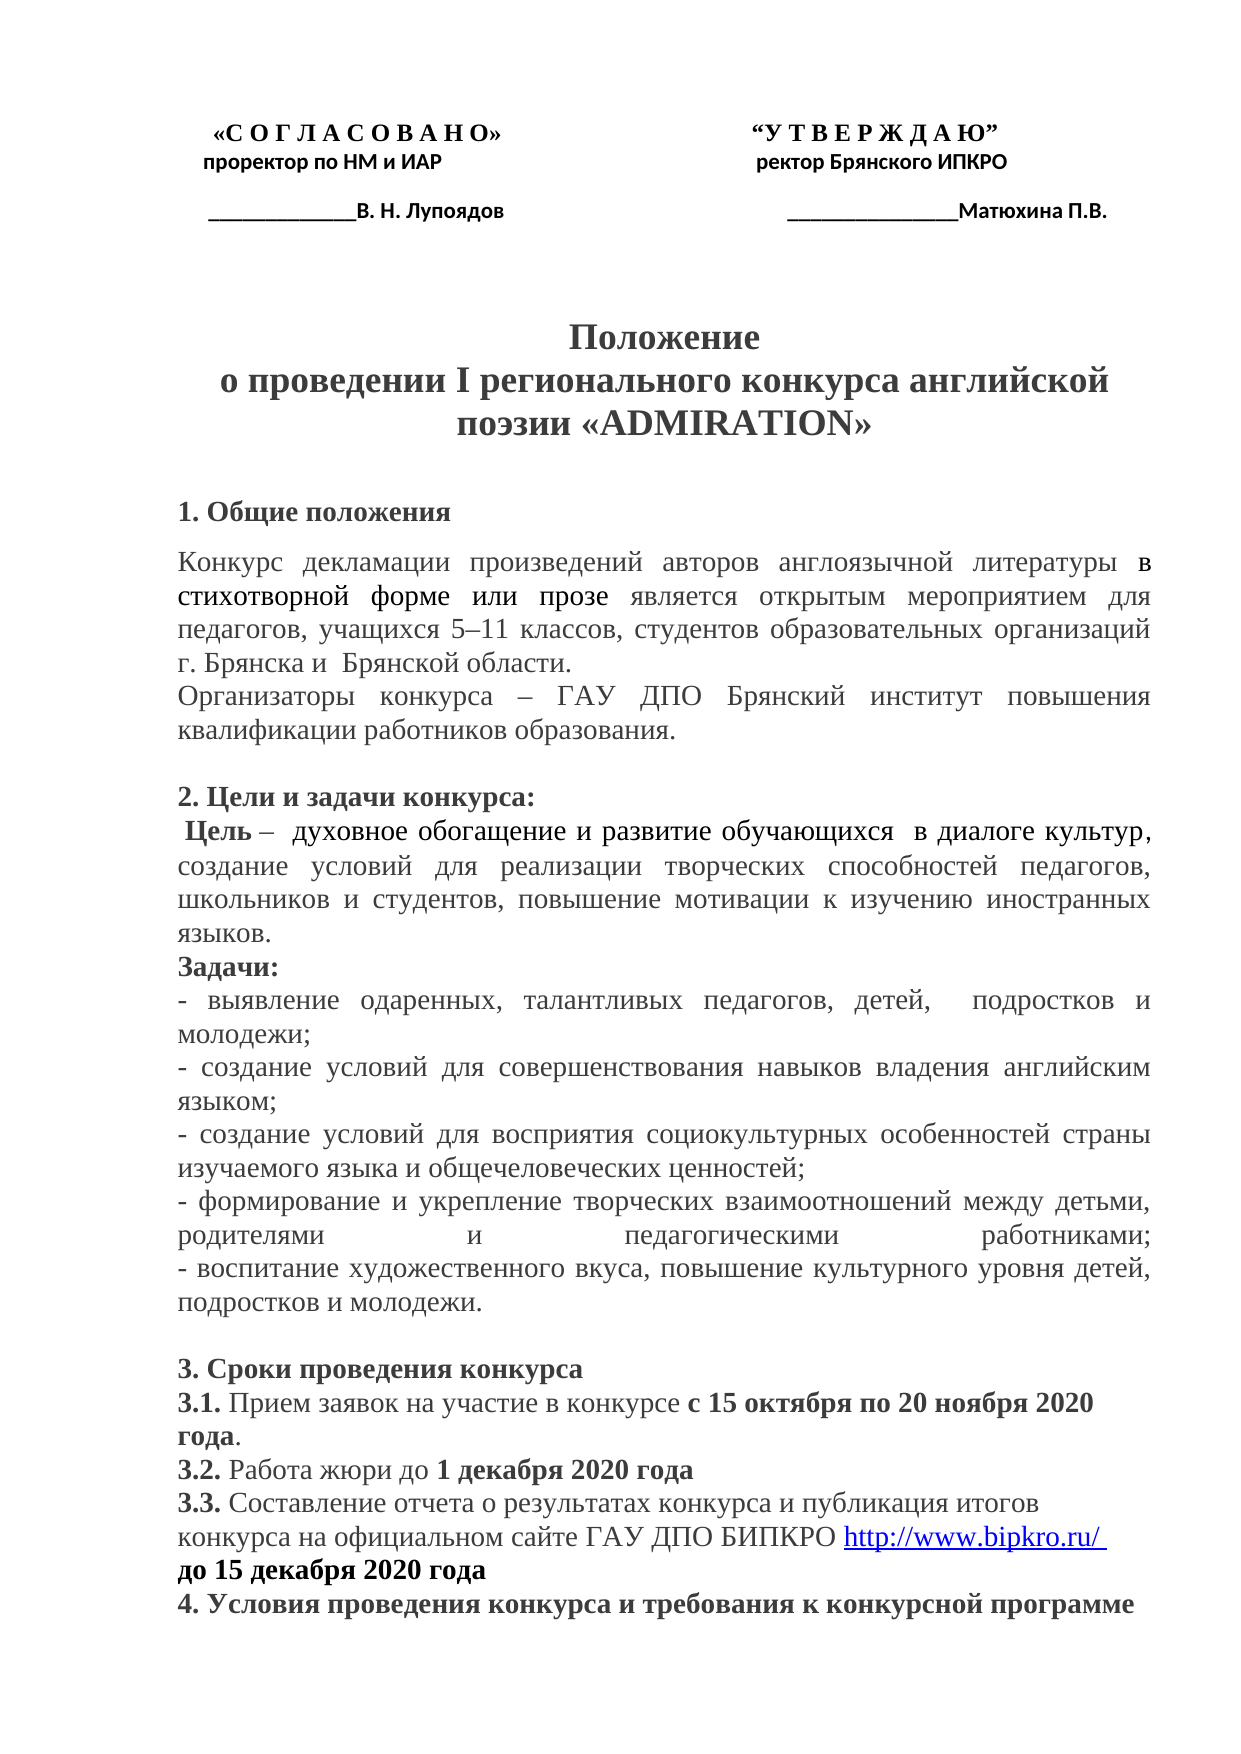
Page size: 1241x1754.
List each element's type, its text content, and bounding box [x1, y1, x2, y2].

text о проведении I регионального конкурса английской поэзии «ADMIRATION» [177, 357, 1152, 443]
text 3. Сроки проведения конкурса [177, 1351, 1152, 1385]
text до 15 декабря 2020 года [177, 1552, 1152, 1586]
text - выявление одаренных, талантливых педагогов, детей, подростков и молодежи; [177, 982, 1152, 1049]
text проректор по НМ и ИАР ректор Брянского ИПКРО [177, 147, 1152, 175]
text «С О Г Л А С О В А Н О» “У Т В Е Р Ж Д А Ю” [177, 118, 1152, 147]
text Конкурс декламации произведений авторов англоязычной литературы в стихотворной форме или прозе является открытым мероприятием для педагогов, учащихся 5–11 классов, студентов образовательных организаций г. Брянска и Брянской области. [177, 544, 1152, 678]
text - формирование и укрепление творческих взаимоотношений между детьми, родителями и педагогическими работниками; - воспитание художественного вкуса, повышение культурного уровня детей, подростков и молодежи. [177, 1183, 1152, 1318]
text 4. Условия проведения конкурса и требования к конкурсной программе [177, 1586, 1152, 1619]
text 3.3. Составление отчета о результатах конкурса и публикация итогов конкурса на официальном сайте ГАУ ДПО БИПКРО http://www.bipkro.ru/ [177, 1485, 1152, 1552]
text Положение [177, 314, 1152, 357]
text 3.1. Прием заявок на участие в конкурсе с 15 октября по 20 ноября 2020 года. [177, 1385, 1152, 1452]
text - создание условий для восприятия социокультурных особенностей страны изучаемого языка и общечеловеческих ценностей; [177, 1116, 1152, 1183]
text _____________В. Н. Лупоядов _______________Матюхина П.В. [177, 196, 1152, 224]
text - создание условий для совершенствования навыков владения английским языком; [177, 1049, 1152, 1116]
text Организаторы конкурса – ГАУ ДПО Брянский институт повышения квалификации работников образования. [177, 678, 1152, 745]
text 2. Цели и задачи конкурса: [177, 779, 1152, 812]
text 3.2. Работа жюри до 1 декабря 2020 года [177, 1452, 1152, 1485]
text Цель – духовное обогащение и развитие обучающихся в диалоге культур, создание условий для реализации творческих способностей педагогов, школьников и студентов, повышение мотивации к изучению иностранных языков. Задачи: [177, 812, 1152, 982]
text 1. Общие положения [177, 494, 1152, 527]
